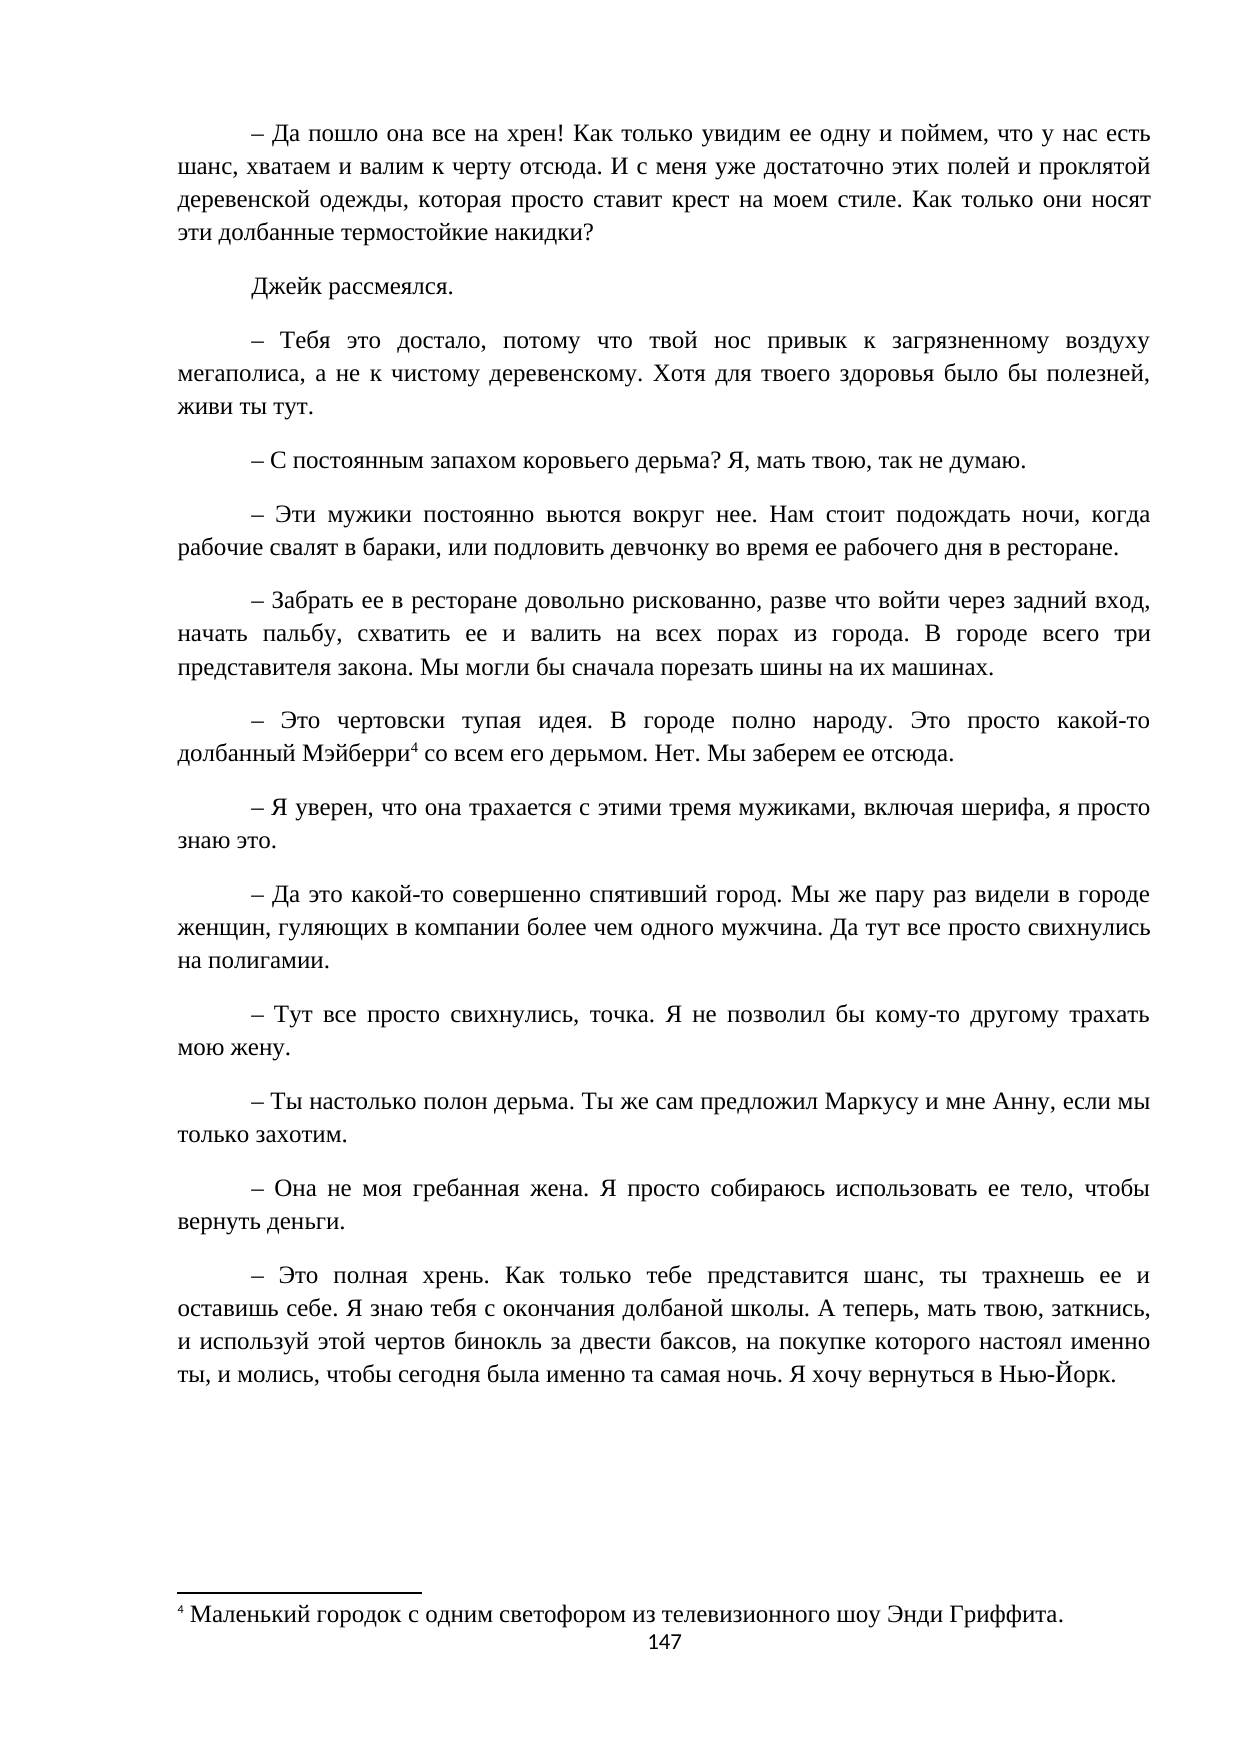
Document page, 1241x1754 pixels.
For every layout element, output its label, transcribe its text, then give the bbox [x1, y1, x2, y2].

text – Эти мужики постоянно вьются вокруг нее. Нам стоит подождать ночи, когда рабочие свалят в бараки, или подловить девчонку во время ее рабочего дня в ресторане. [177, 499, 1152, 560]
text – Забрать ее в ресторане довольно рискованно, разве что войти через задний вход, начать пальбу, схватить ее и валить на всех порах из города. В городе всего три представителя закона. Мы могли бы сначала порезать шины на их машинах. [177, 586, 1152, 680]
text – Тебя это достало, потому что твой нос привык к загрязненному воздуху мегаполиса, а не к чистому деревенскому. Хотя для твоего здоровья было бы полезней, живи ты тут. [177, 325, 1152, 420]
text – Ты настолько полон дерьма. Ты же сам предложил Маркусу и мне Анну, если мы только захотим. [177, 1086, 1152, 1148]
text Джейк рассмеялся. [177, 271, 1152, 300]
text – Она не моя гребанная жена. Я просто собираюсь использовать ее тело, чтобы вернуть деньги. [177, 1173, 1152, 1234]
text – С постоянным запахом коровьего дерьма? Я, мать твою, так не думаю. [177, 445, 1152, 473]
text – Тут все просто свихнулись, точка. Я не позволил бы кому-то другому трахать мою жену. [177, 999, 1152, 1061]
text – Это полная хрень. Как только тебе представится шанс, ты трахнешь ее и оставишь себе. Я знаю тебя с окончания долбаной школы. А теперь, мать твою, заткнись, и используй этой чертов бинокль за двести баксов, на покупке которого настоял именно ты, и молись, чтобы сегодня была именно та самая ночь. Я хочу вернуться в Нью-Йорк. [177, 1260, 1152, 1387]
text – Я уверен, что она трахается с этими тремя мужиками, включая шерифа, я просто знаю это. [177, 792, 1152, 854]
text – Да это какой-то совершенно спятивший город. Мы же пару раз видели в городе женщин, гуляющих в компании более чем одного мужчина. Да тут все просто свихнулись на полигамии. [177, 879, 1152, 974]
text – Да пошло она все на хрен! Как только увидим ее одну и поймем, что у нас есть шанс, хватаем и валим к черту отсюда. И с меня уже достаточно этих полей и проклятой деревенской одежды, которая просто ставит крест на моем стиле. Как только они носят эти долбанные термостойкие накидки? [177, 118, 1152, 246]
text – Это чертовски тупая идея. В городе полно народу. Это просто какой-то долбанный Мэйберри со всем его дерьмом. Нет. Мы заберем ее отсюда. [177, 705, 1152, 767]
